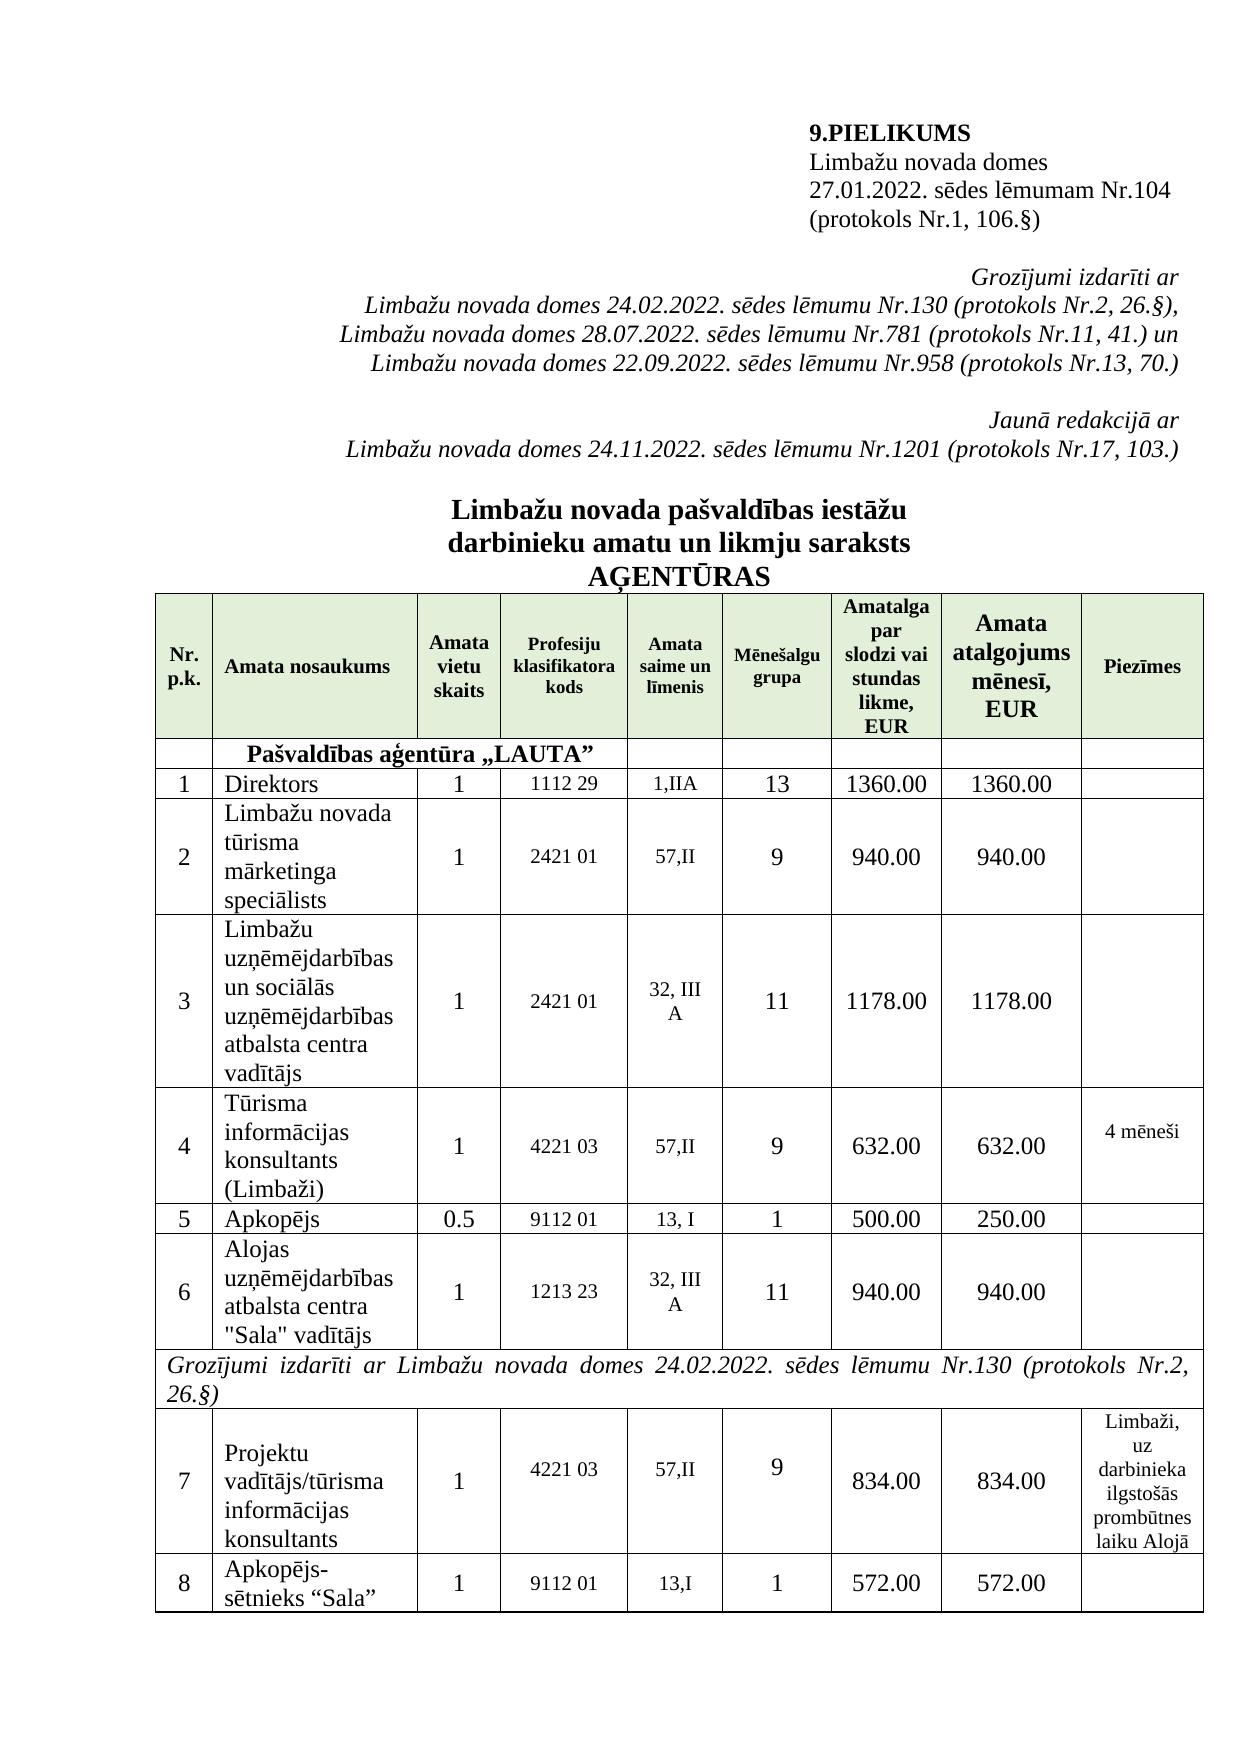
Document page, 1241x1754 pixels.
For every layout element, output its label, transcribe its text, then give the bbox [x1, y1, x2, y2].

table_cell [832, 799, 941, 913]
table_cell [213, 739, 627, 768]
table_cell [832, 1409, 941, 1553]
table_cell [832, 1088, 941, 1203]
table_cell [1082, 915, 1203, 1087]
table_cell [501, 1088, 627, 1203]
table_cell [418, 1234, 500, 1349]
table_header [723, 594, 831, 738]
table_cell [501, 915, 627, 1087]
text Limbažu novada domes 28.07.2022. sēdes lēmumu Nr.781 (protokols Nr.11, 41.) un [177, 319, 1181, 348]
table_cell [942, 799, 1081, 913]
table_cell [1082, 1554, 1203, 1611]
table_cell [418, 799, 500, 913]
text AĢENTŪRAS [177, 559, 1181, 592]
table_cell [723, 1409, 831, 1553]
text Grozījumi izdarīti ar [177, 262, 1181, 291]
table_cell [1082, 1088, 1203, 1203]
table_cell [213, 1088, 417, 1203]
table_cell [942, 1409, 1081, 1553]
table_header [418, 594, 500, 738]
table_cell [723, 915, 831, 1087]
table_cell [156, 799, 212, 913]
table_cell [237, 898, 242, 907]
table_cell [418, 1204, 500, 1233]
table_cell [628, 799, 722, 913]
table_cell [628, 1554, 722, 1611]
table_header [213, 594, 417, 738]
text 27.01.2022. sēdes lēmumam Nr.104 (protokols Nr.1, 106.§) [809, 176, 1181, 233]
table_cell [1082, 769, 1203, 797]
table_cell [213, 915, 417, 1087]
text 9.Pielikums [809, 118, 1181, 147]
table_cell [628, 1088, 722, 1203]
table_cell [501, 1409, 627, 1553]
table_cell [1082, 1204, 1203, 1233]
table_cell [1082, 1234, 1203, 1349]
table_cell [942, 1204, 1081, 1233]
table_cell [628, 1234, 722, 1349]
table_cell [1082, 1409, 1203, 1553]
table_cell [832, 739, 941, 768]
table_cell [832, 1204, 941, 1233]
text Limbažu novada domes [809, 147, 1181, 176]
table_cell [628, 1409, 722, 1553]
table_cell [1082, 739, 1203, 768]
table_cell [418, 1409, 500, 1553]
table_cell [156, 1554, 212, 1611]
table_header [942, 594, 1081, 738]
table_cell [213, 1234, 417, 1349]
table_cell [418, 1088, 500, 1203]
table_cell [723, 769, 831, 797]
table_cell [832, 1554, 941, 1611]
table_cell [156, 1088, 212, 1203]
text Limbažu novada domes 22.09.2022. sēdes lēmumu Nr.958 (protokols Nr.13, 70.) [177, 348, 1181, 377]
text Limbažu novada domes 24.11.2022. sēdes lēmumu Nr.1201 (protokols Nr.17, 103.) [177, 434, 1181, 463]
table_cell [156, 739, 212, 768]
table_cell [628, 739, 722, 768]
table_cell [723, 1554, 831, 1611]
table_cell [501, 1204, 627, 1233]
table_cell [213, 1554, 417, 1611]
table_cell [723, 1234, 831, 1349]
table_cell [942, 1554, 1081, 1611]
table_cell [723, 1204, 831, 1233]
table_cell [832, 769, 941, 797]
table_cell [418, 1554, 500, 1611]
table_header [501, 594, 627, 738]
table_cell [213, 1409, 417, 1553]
text darbinieku amatu un likmju saraksts [177, 525, 1181, 559]
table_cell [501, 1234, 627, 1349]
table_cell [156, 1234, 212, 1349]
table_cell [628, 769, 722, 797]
text Jaunā redakcijā ar [177, 406, 1181, 434]
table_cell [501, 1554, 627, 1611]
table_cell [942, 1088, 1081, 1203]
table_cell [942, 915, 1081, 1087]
text Limbažu novada domes 24.02.2022. sēdes lēmumu Nr.130 (protokols Nr.2, 26.§), [177, 291, 1181, 319]
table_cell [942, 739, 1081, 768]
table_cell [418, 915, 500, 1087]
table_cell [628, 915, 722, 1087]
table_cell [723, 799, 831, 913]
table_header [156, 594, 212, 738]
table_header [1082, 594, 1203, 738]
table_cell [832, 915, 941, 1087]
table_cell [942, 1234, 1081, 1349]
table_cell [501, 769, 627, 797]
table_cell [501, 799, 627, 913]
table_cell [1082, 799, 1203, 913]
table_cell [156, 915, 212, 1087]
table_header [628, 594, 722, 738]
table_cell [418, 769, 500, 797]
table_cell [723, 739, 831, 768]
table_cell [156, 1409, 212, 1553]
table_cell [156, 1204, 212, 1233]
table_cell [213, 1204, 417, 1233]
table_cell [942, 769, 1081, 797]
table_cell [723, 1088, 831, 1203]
text Limbažu novada pašvaldības iestāžu [177, 492, 1181, 525]
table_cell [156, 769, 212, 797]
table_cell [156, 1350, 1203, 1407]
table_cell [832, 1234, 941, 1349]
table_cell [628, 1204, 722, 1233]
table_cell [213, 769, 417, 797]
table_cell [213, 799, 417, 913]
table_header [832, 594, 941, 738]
